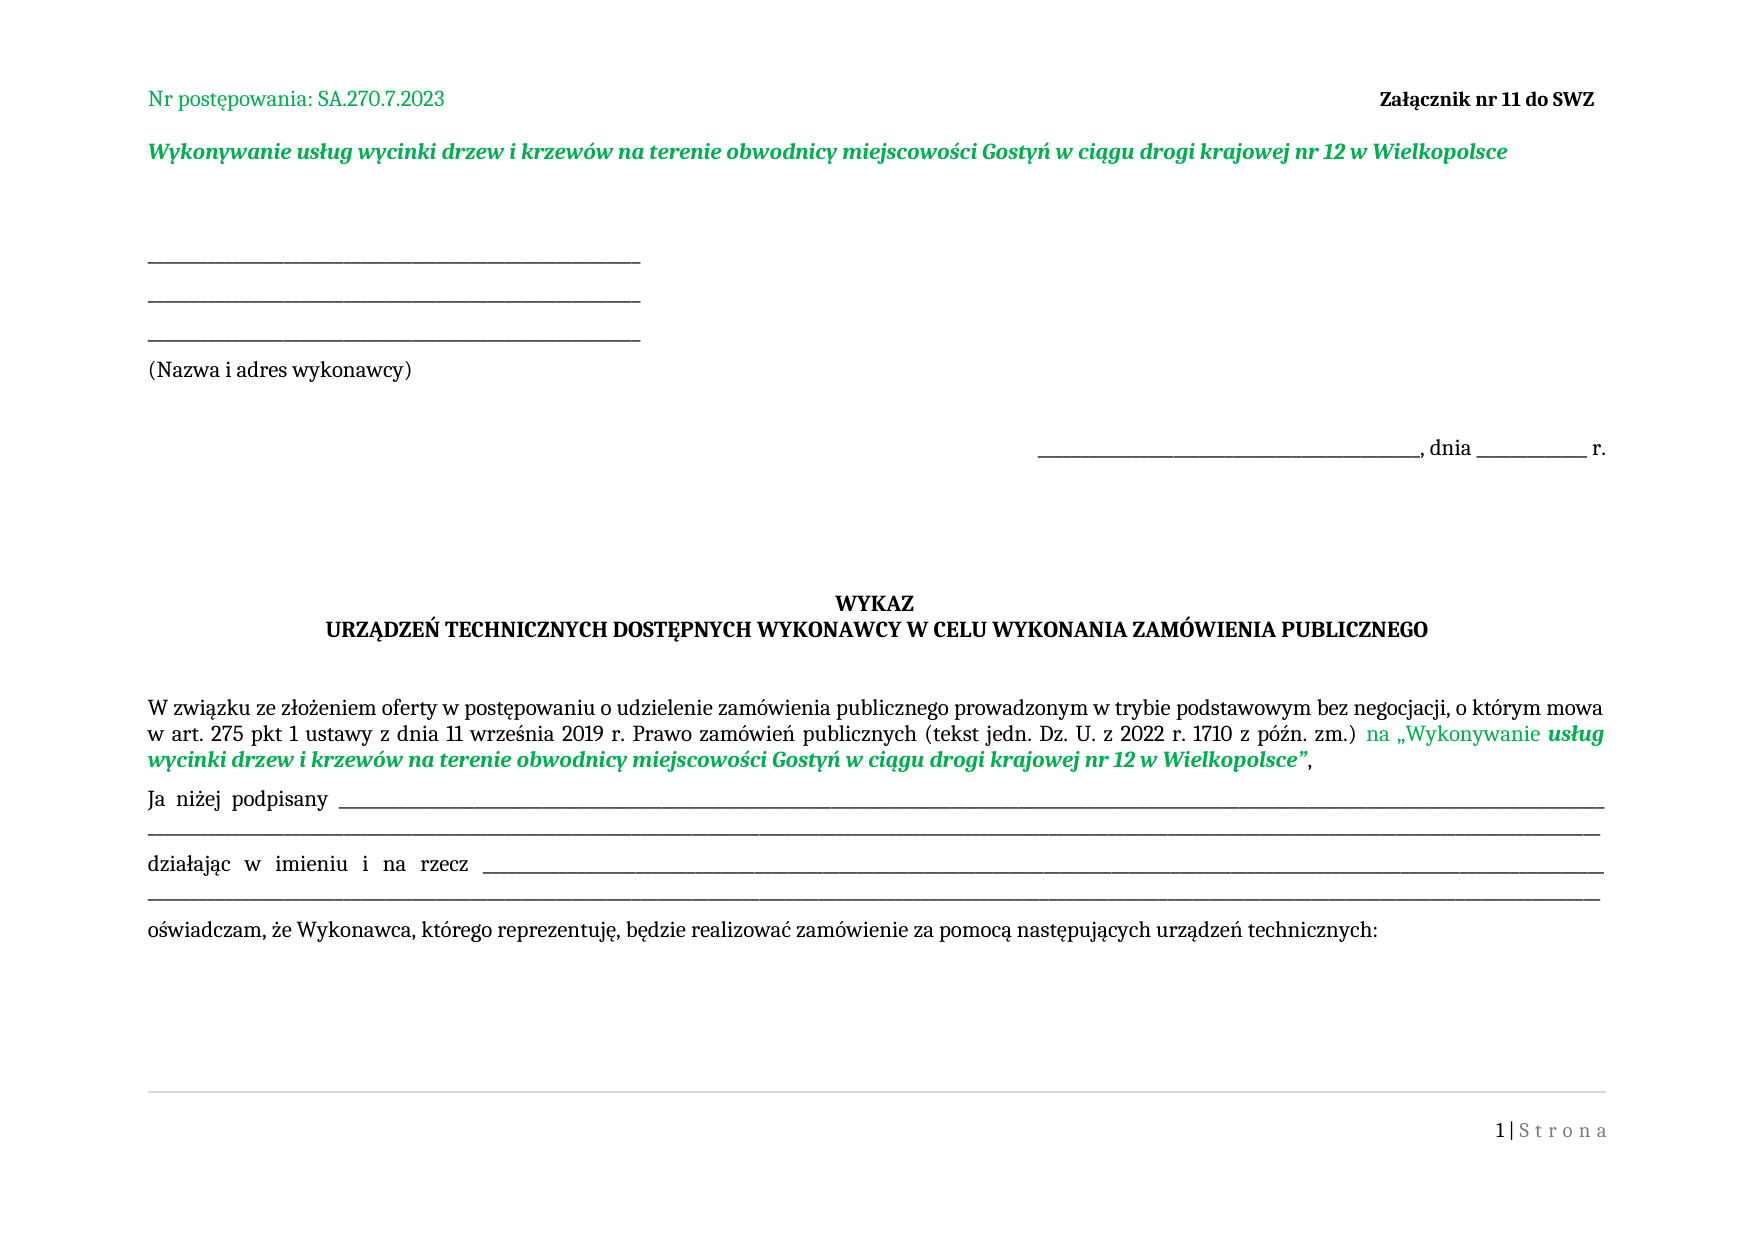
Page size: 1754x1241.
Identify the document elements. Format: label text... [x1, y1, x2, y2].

text Ja niżej podpisany _____________________________________________________________________________________________________________________________________________________ ___________________________________________________________________________________________________________________________________________________________________________ [148, 786, 1606, 839]
text __________________________________________________________ [148, 279, 1606, 306]
text działając w imieniu i na rzecz ____________________________________________________________________________________________________________________________________ ___________________________________________________________________________________________________________________________________________________________________________ [148, 851, 1606, 904]
text (Nazwa i adres wykonawcy) [148, 357, 1606, 384]
text _____________________________________________, dnia _____________ r. [148, 435, 1606, 461]
text oświadczam, że Wykonawca, którego reprezentuję, będzie realizować zamówienie za pomocą następujących urządzeń technicznych: [148, 916, 1606, 943]
text W związku ze złożeniem oferty w postępowaniu o udzielenie zamówienia publicznego prowadzonym w trybie podstawowym bez negocjacji, o którym mowa w art. 275 pkt 1 ustawy z dnia 11 września 2019 r. Prawo zamówień publicznych (tekst jedn. Dz. U. z 2022 r. 1710 z późn. zm.) na „Wykonywanie usług wycinki drzew i krzewów na terenie obwodnicy miejscowości Gostyń w ciągu drogi krajowej nr 12 w Wielkopolsce”, [148, 694, 1606, 773]
text __________________________________________________________ [148, 318, 1606, 345]
text WYKAZ URZĄDZEŃ TECHNICZNYCH DOSTĘPNYCH WYKONAWCY W CELU WYKONANIA ZAMÓWIENIA PUBLICZNEGO [148, 590, 1606, 643]
text __________________________________________________________ [148, 241, 1606, 267]
